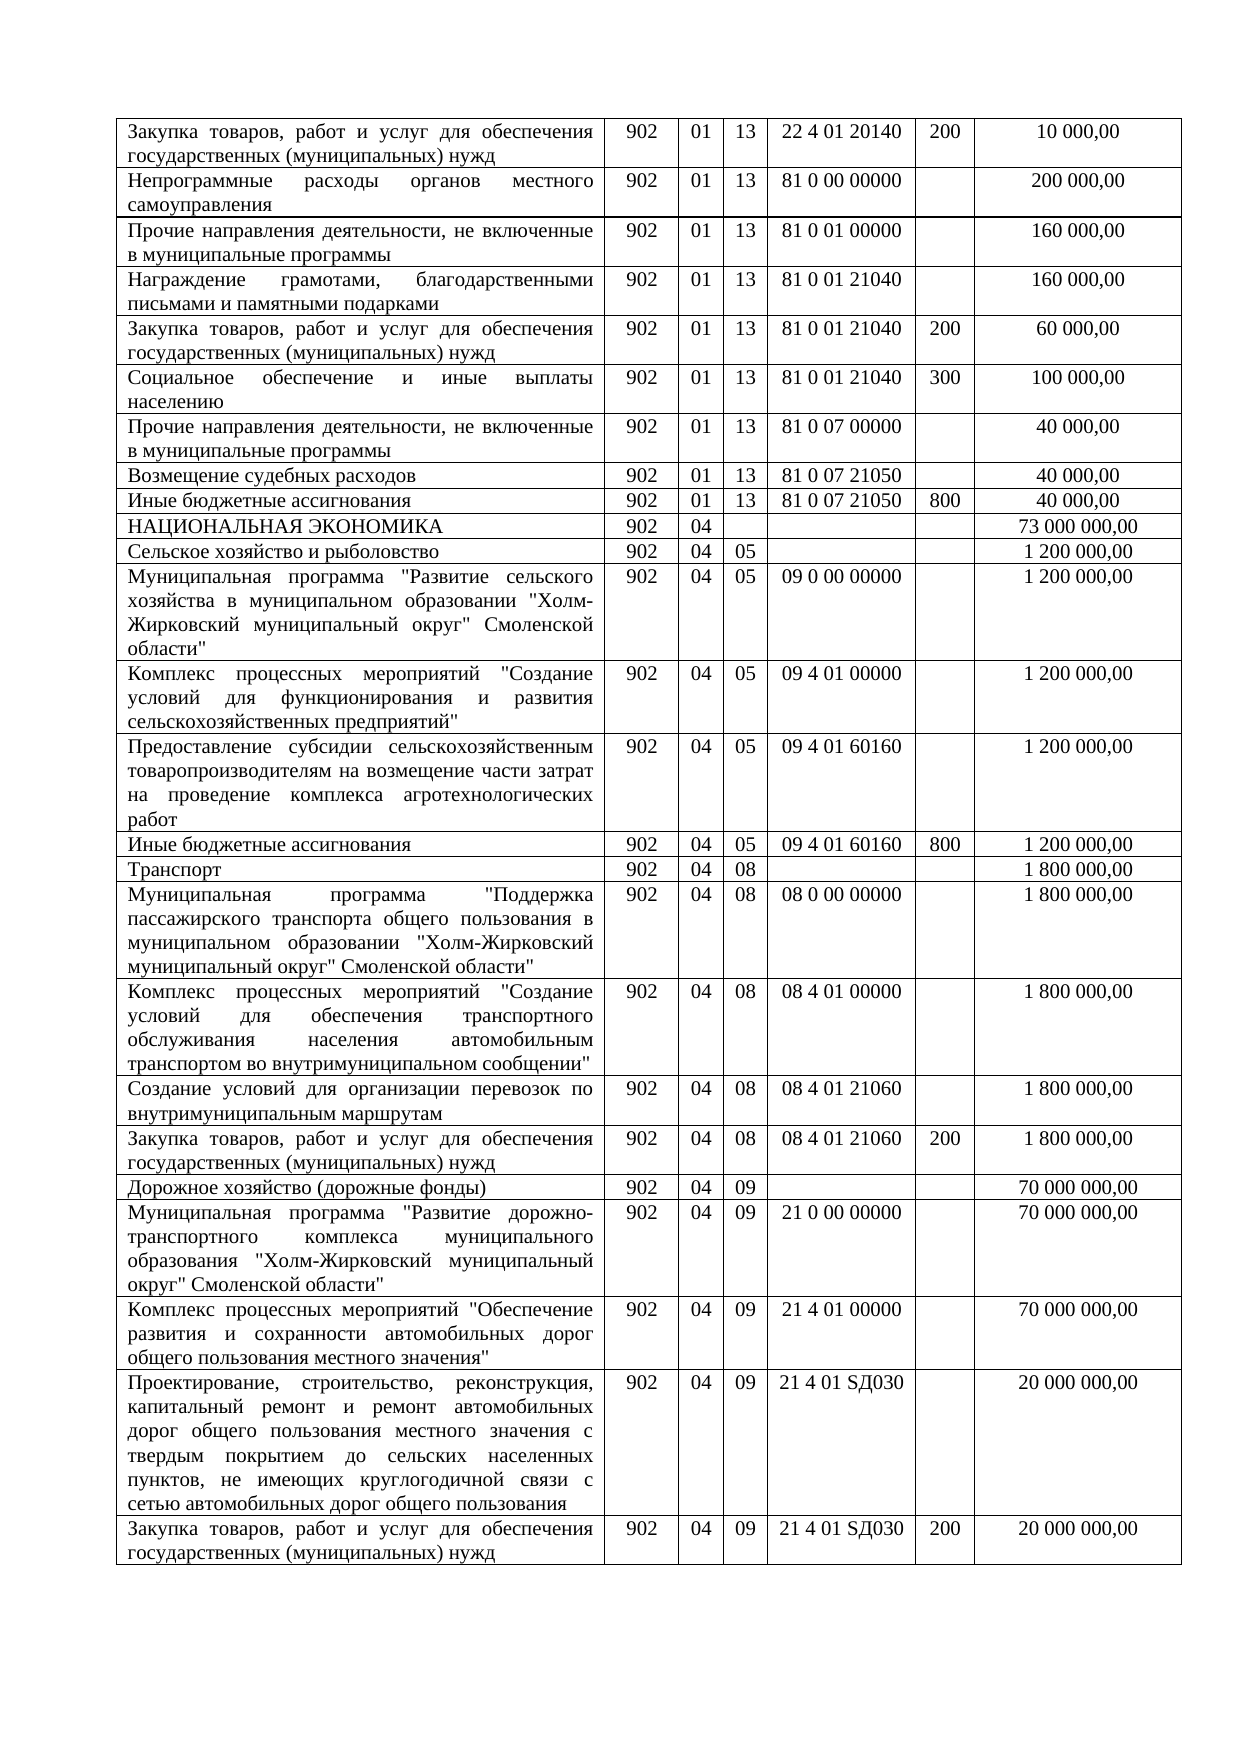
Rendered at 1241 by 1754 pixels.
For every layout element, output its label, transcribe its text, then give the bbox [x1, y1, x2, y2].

table_cell 1 200 000,00 [975, 539, 1181, 563]
table_cell 81 0 01 00000 [768, 218, 915, 266]
table_cell Закупка товаров, работ и услуг для обеспечения государственных (муниципальных) нужд [117, 316, 604, 364]
table_cell 01 [679, 463, 723, 487]
table_cell 04 [679, 1370, 723, 1515]
table_cell 01 [679, 316, 723, 364]
table_cell 81 0 07 00000 [768, 414, 915, 462]
table_cell [916, 1297, 974, 1369]
table_cell 13 [724, 463, 767, 487]
table_cell 04 [679, 564, 723, 660]
table_cell 01 [679, 119, 723, 167]
table_cell 08 0 00 00000 [768, 882, 915, 978]
table_cell 902 [605, 539, 678, 563]
table_cell [916, 1370, 974, 1515]
table_cell Комплекс процессных мероприятий "Создание условий для обеспечения транспортного обслуживания населения автомобильным транспортом во внутримуниципальном сообщении" [117, 979, 604, 1075]
table_cell 1 800 000,00 [975, 979, 1181, 1075]
table_cell 08 [724, 1126, 767, 1174]
table_cell 81 0 01 21040 [768, 316, 915, 364]
table_cell [916, 267, 974, 315]
table_cell 1 200 000,00 [975, 661, 1181, 733]
table_cell 13 [724, 316, 767, 364]
table_cell 20 000 000,00 [975, 1370, 1181, 1515]
table_cell 01 [679, 365, 723, 413]
table_cell Награждение грамотами, благодарственными письмами и памятными подарками [117, 267, 604, 315]
table_cell 05 [724, 564, 767, 660]
table_cell 08 [724, 1076, 767, 1124]
table_cell 13 [724, 365, 767, 413]
table_cell Муниципальная программа "Развитие дорожно-транспортного комплекса муниципального образования "Холм-Жирковский муниципальный округ" Смоленской области" [117, 1200, 604, 1296]
table_cell 1 800 000,00 [975, 882, 1181, 978]
table_cell 902 [605, 832, 678, 856]
table_cell [916, 882, 974, 978]
table_cell [916, 168, 974, 216]
table_cell 40 000,00 [975, 463, 1181, 487]
table_cell [768, 857, 915, 881]
table_cell 13 [724, 267, 767, 315]
table_cell 60 000,00 [975, 316, 1181, 364]
table_cell 73 000 000,00 [975, 514, 1181, 538]
table_cell 200 [916, 316, 974, 364]
table_cell Дорожное хозяйство (дорожные фонды) [117, 1175, 604, 1199]
table_cell Прочие направления деятельности, не включенные в муниципальные программы [117, 218, 604, 266]
table_cell [916, 1076, 974, 1124]
table_cell НАЦИОНАЛЬНАЯ ЭКОНОМИКА [117, 514, 604, 538]
table_cell 04 [679, 1076, 723, 1124]
table_cell 09 [724, 1370, 767, 1515]
table_cell [916, 414, 974, 462]
table_cell [916, 1175, 974, 1199]
table_cell 300 [916, 365, 974, 413]
table_cell 1 200 000,00 [975, 832, 1181, 856]
table_cell 70 000 000,00 [975, 1175, 1181, 1199]
table_cell 160 000,00 [975, 218, 1181, 266]
table_cell Комплекс процессных мероприятий "Обеспечение развития и сохранности автомобильных дорог общего пользования местного значения" [117, 1297, 604, 1369]
table_cell 08 [724, 979, 767, 1075]
table_cell [768, 514, 915, 538]
table_cell [916, 857, 974, 881]
table_cell 04 [679, 857, 723, 881]
table_cell Муниципальная программа "Развитие сельского хозяйства в муниципальном образовании "Холм-Жирковский муниципальный округ" Смоленской области" [117, 564, 604, 660]
table_cell Транспорт [117, 857, 604, 881]
table_cell 902 [605, 489, 678, 512]
table_cell 800 [916, 832, 974, 856]
table_cell 100 000,00 [975, 365, 1181, 413]
table_cell [916, 514, 974, 538]
table_cell 902 [605, 119, 678, 167]
table_cell 04 [679, 661, 723, 733]
table_cell 09 0 00 00000 [768, 564, 915, 660]
table_cell 09 [724, 1175, 767, 1199]
table_cell Иные бюджетные ассигнования [117, 832, 604, 856]
table_cell [724, 514, 767, 538]
table_cell 70 000 000,00 [975, 1297, 1181, 1369]
table_cell [916, 564, 974, 660]
table_cell 01 [679, 168, 723, 216]
table_cell 200 [916, 1126, 974, 1174]
table_cell 902 [605, 882, 678, 978]
table_cell 04 [679, 882, 723, 978]
table_cell 08 4 01 00000 [768, 979, 915, 1075]
table_cell 09 4 01 60160 [768, 734, 915, 831]
table_cell [916, 218, 974, 266]
table_cell 08 [724, 882, 767, 978]
table_cell 13 [724, 489, 767, 512]
table_cell 01 [679, 414, 723, 462]
table_cell 08 [724, 857, 767, 881]
table_cell 04 [679, 1126, 723, 1174]
table_cell 902 [605, 463, 678, 487]
table_cell 902 [605, 218, 678, 266]
table_cell 902 [605, 365, 678, 413]
table_cell 05 [724, 734, 767, 831]
table_cell Возмещение судебных расходов [117, 463, 604, 487]
table_cell 81 0 01 21040 [768, 365, 915, 413]
table_cell 1 800 000,00 [975, 857, 1181, 881]
table_cell [916, 1200, 974, 1296]
table_cell 81 0 01 21040 [768, 267, 915, 315]
table_cell 81 0 07 21050 [768, 463, 915, 487]
table_cell 160 000,00 [975, 267, 1181, 315]
table_cell 902 [605, 564, 678, 660]
table_cell 04 [679, 832, 723, 856]
table_cell 800 [916, 489, 974, 512]
table_cell 05 [724, 661, 767, 733]
table_cell [768, 1175, 915, 1199]
table_cell 04 [679, 1200, 723, 1296]
table_cell 902 [605, 414, 678, 462]
table_cell 20 000 000,00 [975, 1516, 1181, 1564]
table_cell Комплекс процессных мероприятий "Создание условий для функционирования и развития сельскохозяйственных предприятий" [117, 661, 604, 733]
table_cell 1 200 000,00 [975, 734, 1181, 831]
table_cell 04 [679, 734, 723, 831]
table_cell 13 [724, 414, 767, 462]
table_cell 200 [916, 119, 974, 167]
table_cell Муниципальная программа "Поддержка пассажирского транспорта общего пользования в муниципальном образовании "Холм-Жирковский муниципальный округ" Смоленской области" [117, 882, 604, 978]
table_cell 04 [679, 1175, 723, 1199]
table_cell 902 [605, 1126, 678, 1174]
table_cell 21 0 00 00000 [768, 1200, 915, 1296]
table_cell [768, 539, 915, 563]
table_cell 902 [605, 1175, 678, 1199]
table_cell 200 000,00 [975, 168, 1181, 216]
table_cell 902 [605, 316, 678, 364]
table_cell 04 [679, 979, 723, 1075]
table_cell 1 800 000,00 [975, 1076, 1181, 1124]
table_cell 902 [605, 514, 678, 538]
table_cell 40 000,00 [975, 414, 1181, 462]
table_cell 1 200 000,00 [975, 564, 1181, 660]
table_cell 21 4 01 SД030 [768, 1370, 915, 1515]
table_cell 01 [679, 218, 723, 266]
table_cell Прочие направления деятельности, не включенные в муниципальные программы [117, 414, 604, 462]
table_cell Создание условий для организации перевозок по внутримуниципальным маршрутам [117, 1076, 604, 1124]
table_cell Сельское хозяйство и рыболовство [117, 539, 604, 563]
table_cell 902 [605, 734, 678, 831]
table_cell 09 [724, 1200, 767, 1296]
table_cell 40 000,00 [975, 489, 1181, 512]
table_cell 05 [724, 539, 767, 563]
table_cell 08 4 01 21060 [768, 1076, 915, 1124]
table_cell 22 4 01 20140 [768, 119, 915, 167]
table_cell 01 [679, 489, 723, 512]
table_cell 81 0 00 00000 [768, 168, 915, 216]
table_cell 09 [724, 1516, 767, 1564]
table_cell 09 [724, 1297, 767, 1369]
table_cell 70 000 000,00 [975, 1200, 1181, 1296]
table_cell 902 [605, 267, 678, 315]
table_cell 01 [679, 267, 723, 315]
table_cell 13 [724, 218, 767, 266]
table_cell 902 [605, 661, 678, 733]
table_cell 10 000,00 [975, 119, 1181, 167]
table_cell Непрограммные расходы органов местного самоуправления [117, 168, 604, 216]
table_cell 21 4 01 00000 [768, 1297, 915, 1369]
table_cell 902 [605, 168, 678, 216]
table_cell Предоставление субсидии сельскохозяйственным товаропроизводителям на возмещение части затрат на проведение комплекса агротехнологических работ [117, 734, 604, 831]
table_cell 04 [679, 539, 723, 563]
table_cell Закупка товаров, работ и услуг для обеспечения государственных (муниципальных) нужд [117, 119, 604, 167]
table_cell [916, 661, 974, 733]
table_cell 09 4 01 00000 [768, 661, 915, 733]
table_cell 13 [724, 168, 767, 216]
table_cell 13 [724, 119, 767, 167]
table_cell Закупка товаров, работ и услуг для обеспечения государственных (муниципальных) нужд [117, 1516, 604, 1564]
table_cell Проектирование, строительство, реконструкция, капитальный ремонт и ремонт автомобильных дорог общего пользования местного значения с твердым покрытием до сельских населенных пунктов, не имеющих круглогодичной связи с сетью автомобильных дорог общего пользования [117, 1370, 604, 1515]
table_cell Социальное обеспечение и иные выплаты населению [117, 365, 604, 413]
table_cell 04 [679, 1516, 723, 1564]
table_cell 81 0 07 21050 [768, 489, 915, 512]
table_cell Закупка товаров, работ и услуг для обеспечения государственных (муниципальных) нужд [117, 1126, 604, 1174]
table_cell 902 [605, 1516, 678, 1564]
table_cell Иные бюджетные ассигнования [117, 489, 604, 512]
table_cell 21 4 01 SД030 [768, 1516, 915, 1564]
table_cell 1 800 000,00 [975, 1126, 1181, 1174]
table_cell 902 [605, 1200, 678, 1296]
table_cell 04 [679, 1297, 723, 1369]
table_cell 902 [605, 1076, 678, 1124]
table_cell 05 [724, 832, 767, 856]
table_cell [916, 463, 974, 487]
table_cell [916, 734, 974, 831]
table_cell [916, 979, 974, 1075]
table_cell 902 [605, 1370, 678, 1515]
table_cell 200 [916, 1516, 974, 1564]
table_cell 04 [679, 514, 723, 538]
table_cell 902 [605, 979, 678, 1075]
table_cell [916, 539, 974, 563]
table_cell 09 4 01 60160 [768, 832, 915, 856]
table_cell 902 [605, 857, 678, 881]
table_cell 08 4 01 21060 [768, 1126, 915, 1174]
table_cell 902 [605, 1297, 678, 1369]
